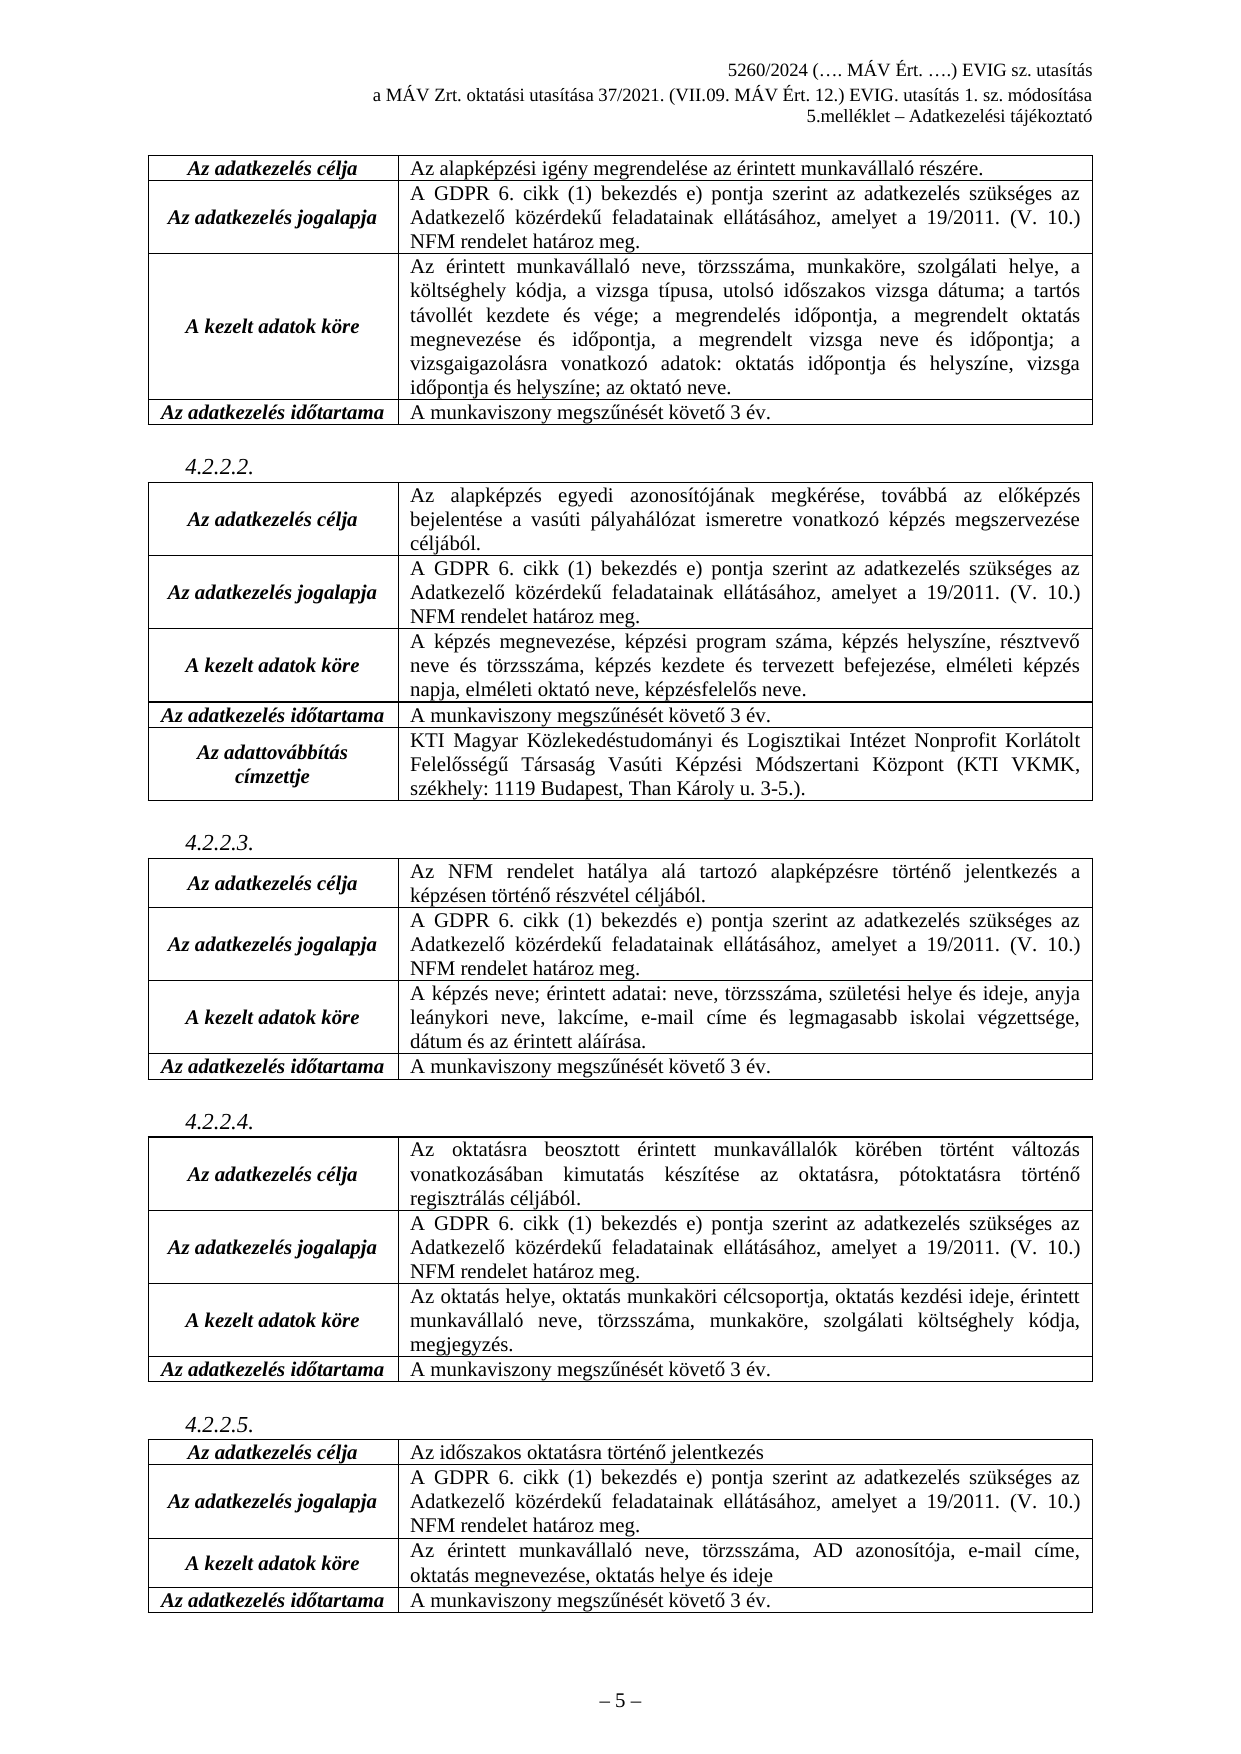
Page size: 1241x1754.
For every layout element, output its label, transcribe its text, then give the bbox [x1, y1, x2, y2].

table_cell Az adatkezelés jogalapja [149, 181, 398, 253]
table_cell Az adattovábbítás címzettje [149, 728, 398, 800]
table_cell Az adatkezelés jogalapja [149, 908, 398, 980]
table_cell Az adatkezelés időtartama [149, 1357, 398, 1381]
table_cell A kezelt adatok köre [149, 629, 398, 701]
table_header Az alapképzési igény megrendelése az érintett munkavállaló részére. [399, 156, 1092, 180]
table_cell Az adatkezelés jogalapja [149, 1211, 398, 1283]
table_cell A kezelt adatok köre [149, 981, 398, 1053]
table_cell Az adatkezelés időtartama [149, 400, 398, 424]
table_cell A képzés neve; érintett adatai: neve, törzsszáma, születési helye és ideje, anyja leánykori neve, lakcíme, e-mail címe és legmagasabb iskolai végzettsége, dátum és az érintett aláírása. [399, 981, 1092, 1053]
table_cell A kezelt adatok köre [149, 254, 398, 399]
table_header Az NFM rendelet hatálya alá tartozó alapképzésre történő jelentkezés a képzésen történő részvétel céljából. [399, 859, 1092, 907]
table_cell A munkaviszony megszűnését követő 3 év. [399, 703, 1092, 727]
table_header Az adatkezelés célja [149, 156, 398, 180]
table_header Az adatkezelés célja [149, 483, 398, 555]
table_cell Az érintett munkavállaló neve, törzsszáma, AD azonosítója, e-mail címe, oktatás megnevezése, oktatás helye és ideje [399, 1539, 1092, 1587]
table_cell Az adatkezelés időtartama [149, 1054, 398, 1078]
table_cell Az adatkezelés időtartama [149, 703, 398, 727]
table_cell A képzés megnevezése, képzési program száma, képzés helyszíne, résztvevő neve és törzsszáma, képzés kezdete és tervezett befejezése, elméleti képzés napja, elméleti oktató neve, képzésfelelős neve. [399, 629, 1092, 701]
table_header Az adatkezelés célja [149, 1440, 398, 1464]
table_cell Az adatkezelés időtartama [149, 1588, 398, 1612]
table_header Az adatkezelés célja [149, 859, 398, 907]
table_cell A munkaviszony megszűnését követő 3 év. [399, 1054, 1092, 1078]
table_cell Az adatkezelés jogalapja [149, 1465, 398, 1537]
table_cell A kezelt adatok köre [149, 1539, 398, 1587]
table_header Az oktatásra beosztott érintett munkavállalók körében történt változás vonatkozásában kimutatás készítése az oktatásra, pótoktatásra történő regisztrálás céljából. [399, 1138, 1092, 1209]
table_header Az alapképzés egyedi azonosítójának megkérése, továbbá az előképzés bejelentése a vasúti pályahálózat ismeretre vonatkozó képzés megszervezése céljából. [399, 483, 1092, 555]
table_cell A kezelt adatok köre [149, 1284, 398, 1356]
table_cell KTI Magyar Közlekedéstudományi és Logisztikai Intézet Nonprofit Korlátolt Felelősségű Társaság Vasúti Képzési Módszertani Központ (KTI VKMK, székhely: 1119 Budapest, Than Károly u. 3-5.). [399, 728, 1092, 800]
table_header Az időszakos oktatásra történő jelentkezés [399, 1440, 1092, 1464]
table_cell Az adatkezelés jogalapja [149, 556, 398, 628]
table_cell A munkaviszony megszűnését követő 3 év. [399, 1357, 1092, 1381]
table_cell Az érintett munkavállaló neve, törzsszáma, munkaköre, szolgálati helye, a költséghely kódja, a vizsga típusa, utolsó időszakos vizsga dátuma; a tartós távollét kezdete és vége; a megrendelés időpontja, a megrendelt oktatás megnevezése és időpontja, a megrendelt vizsga neve és időpontja; a vizsgaigazolásra vonatkozó adatok: oktatás időpontja és helyszíne, vizsga időpontja és helyszíne; az oktató neve. [399, 254, 1092, 399]
table_cell A munkaviszony megszűnését követő 3 év. [399, 400, 1092, 424]
table_cell A munkaviszony megszűnését követő 3 év. [399, 1588, 1092, 1612]
table_header Az adatkezelés célja [149, 1138, 398, 1209]
table_cell Az oktatás helye, oktatás munkaköri célcsoportja, oktatás kezdési ideje, érintett munkavállaló neve, törzsszáma, munkaköre, szolgálati költséghely kódja, megjegyzés. [399, 1284, 1092, 1356]
